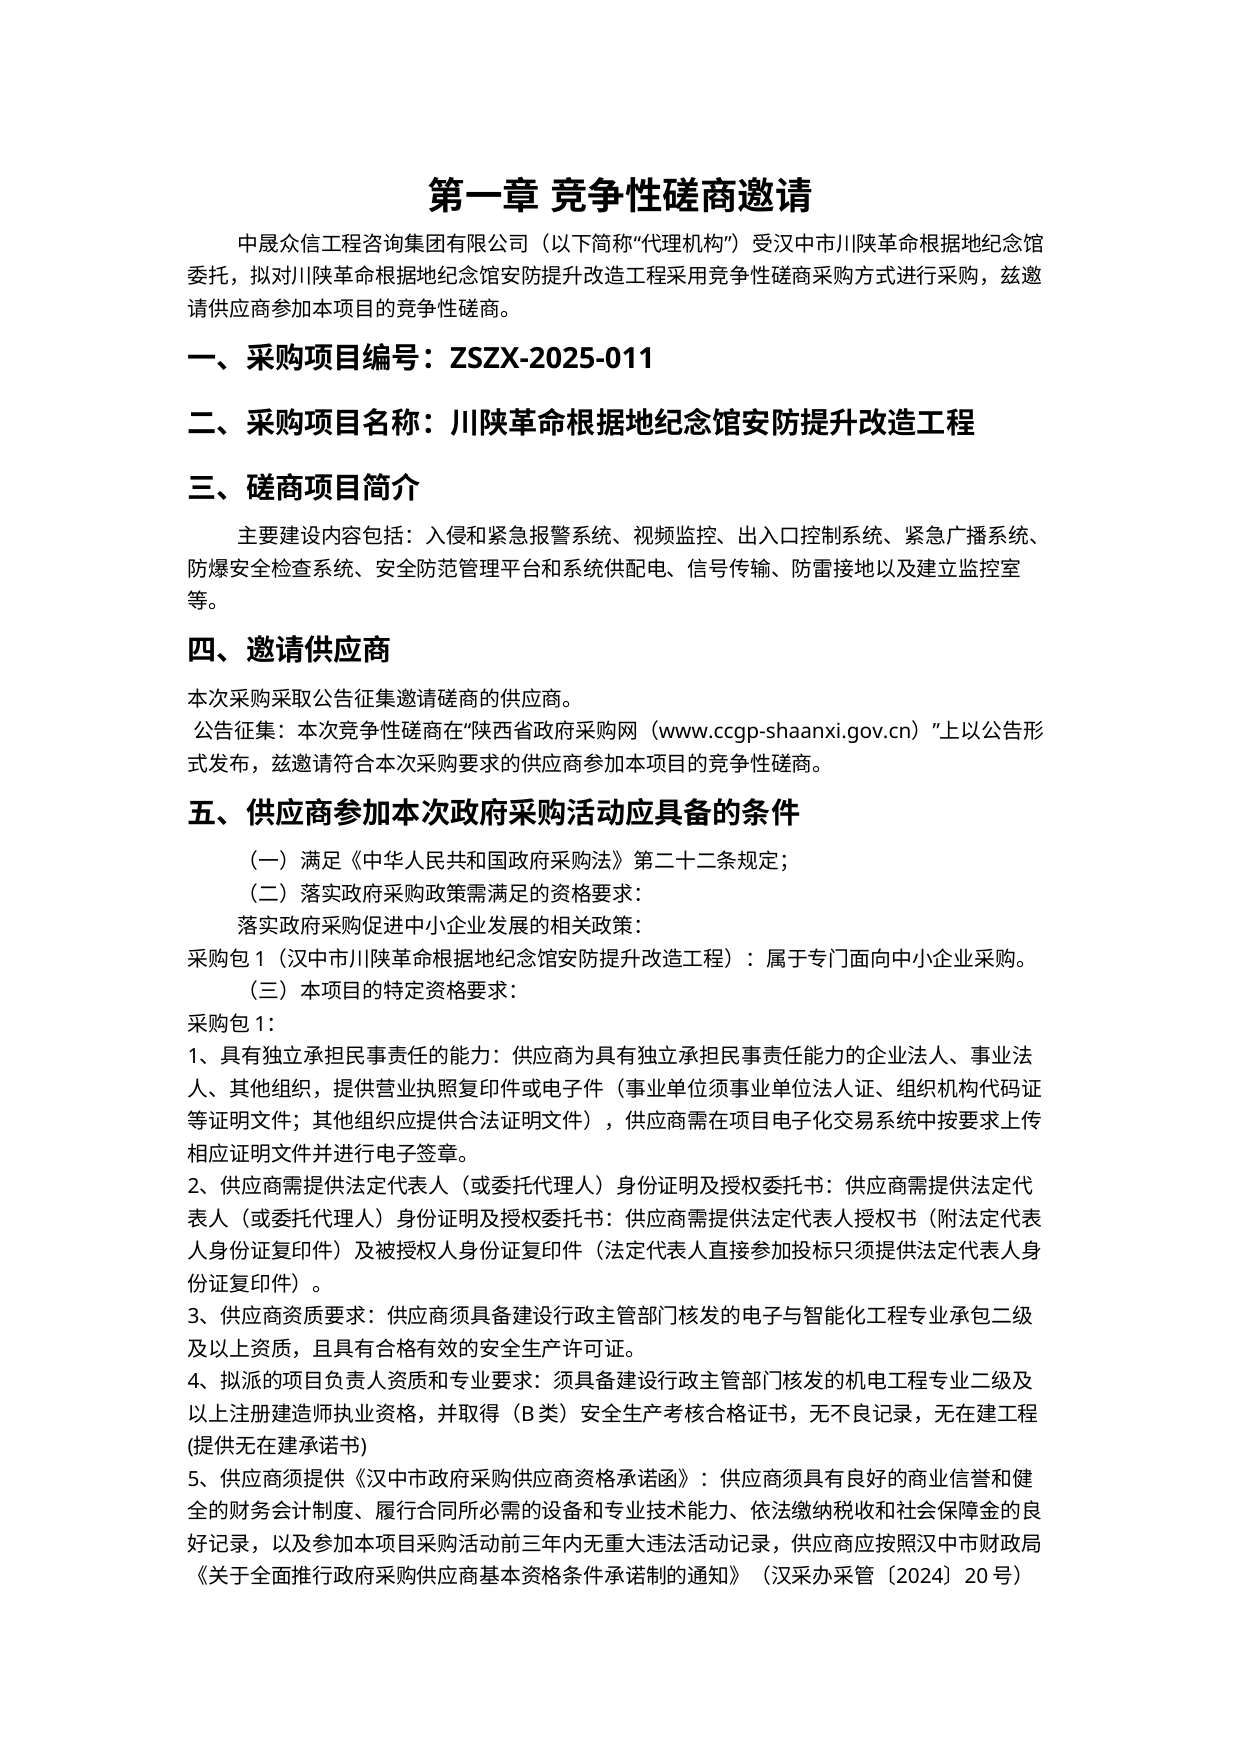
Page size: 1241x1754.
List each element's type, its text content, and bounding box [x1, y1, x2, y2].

text 三、磋商项目简介 [187, 454, 1053, 519]
text （三）本项目的特定资格要求： [187, 974, 1053, 1007]
text 落实政府采购促进中小企业发展的相关政策： [187, 909, 1053, 942]
text 中晟众信工程咨询集团有限公司（以下简称“代理机构”）受汉中市川陕革命根据地纪念馆委托，拟对川陕革命根据地纪念馆安防提升改造工程采用竞争性磋商采购方式进行采购，兹邀请供应商参加本项目的竞争性磋商。 [187, 227, 1053, 324]
text 3、供应商资质要求：供应商须具备建设行政主管部门核发的电子与智能化工程专业承包二级及以上资质，且具有合格有效的安全生产许可证。 [187, 1299, 1053, 1364]
text 公告征集：本次竞争性磋商在“陕西省政府采购网（www.ccgp-shaanxi.gov.cn）”上以公告形式发布，兹邀请符合本次采购要求的供应商参加本项目的竞争性磋商。 [187, 714, 1053, 779]
text 2、供应商需提供法定代表人（或委托代理人）身份证明及授权委托书：供应商需提供法定代表人（或委托代理人）身份证明及授权委托书：供应商需提供法定代表人授权书（附法定代表人身份证复印件）及被授权人身份证复印件（法定代表人直接参加投标只须提供法定代表人身份证复印件）。 [187, 1169, 1053, 1299]
text 4、拟派的项目负责人资质和专业要求：须具备建设行政主管部门核发的机电工程专业二级及以上注册建造师执业资格，并取得（B类）安全生产考核合格证书，无不良记录，无在建工程(提供无在建承诺书) [187, 1364, 1053, 1462]
text 第一章 竞争性磋商邀请 [187, 162, 1053, 227]
text 采购包1（汉中市川陕革命根据地纪念馆安防提升改造工程）：属于专门面向中小企业采购。 [187, 942, 1053, 974]
text 采购包1： [187, 1007, 1053, 1039]
text （二）落实政府采购政策需满足的资格要求： [187, 877, 1053, 909]
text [187, 1462, 1053, 1592]
text 四、邀请供应商 [187, 617, 1053, 682]
text 本次采购采取公告征集邀请磋商的供应商。 [187, 682, 1053, 714]
text 主要建设内容包括：入侵和紧急报警系统、视频监控、出入口控制系统、紧急广播系统、防爆安全检查系统、安全防范管理平台和系统供配电、信号传输、防雷接地以及建立监控室等。 [187, 519, 1053, 617]
text 二、采购项目名称：川陕革命根据地纪念馆安防提升改造工程 [187, 389, 1053, 454]
text 五、供应商参加本次政府采购活动应具备的条件 [187, 779, 1053, 844]
text 1、具有独立承担民事责任的能力：供应商为具有独立承担民事责任能力的企业法人、事业法人、其他组织，提供营业执照复印件或电子件（事业单位须事业单位法人证、组织机构代码证等证明文件；其他组织应提供合法证明文件），供应商需在项目电子化交易系统中按要求上传相应证明文件并进行电子签章。 [187, 1039, 1053, 1169]
text 一、采购项目编号：ZSZX-2025-011 [187, 324, 1053, 389]
text （一）满足《中华人民共和国政府采购法》第二十二条规定； [187, 844, 1053, 877]
